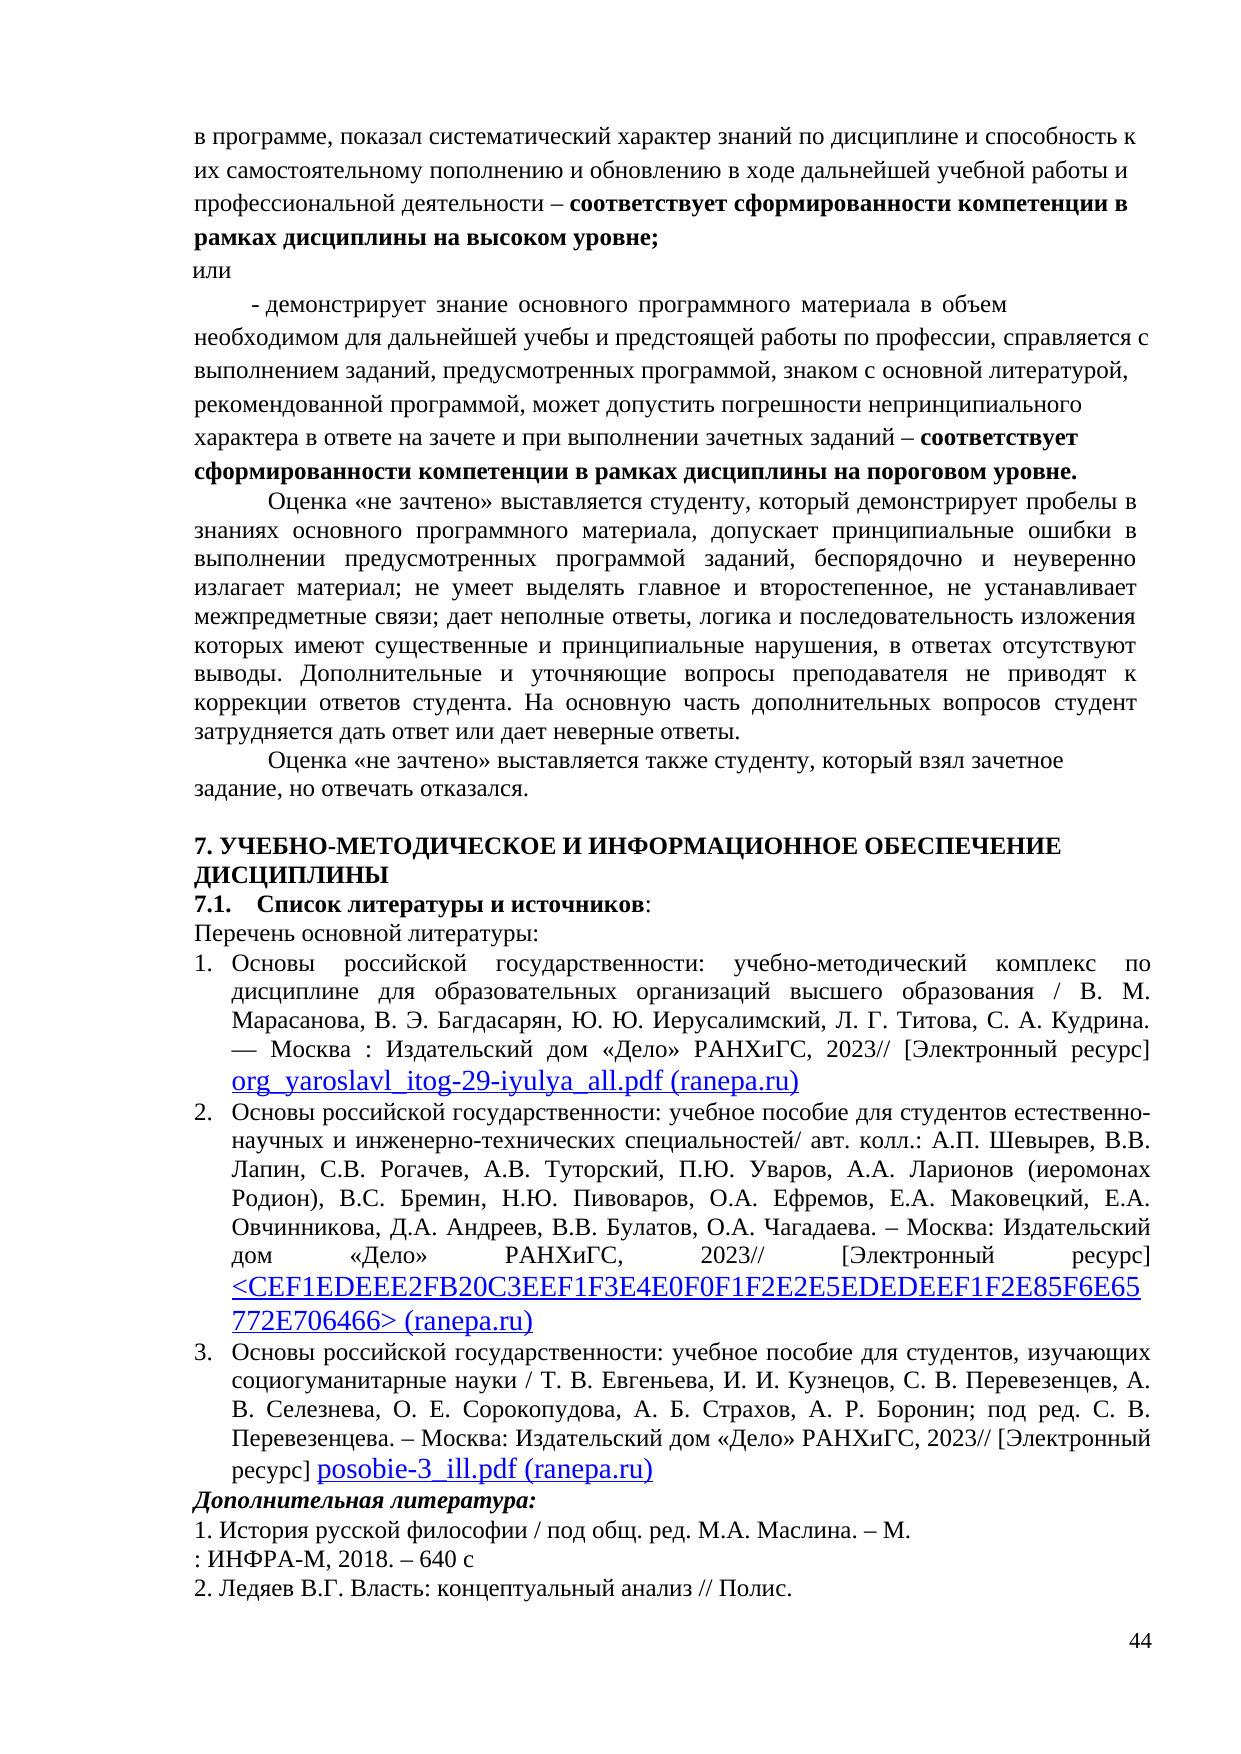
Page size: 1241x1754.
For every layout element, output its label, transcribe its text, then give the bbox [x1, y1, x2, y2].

list Основы российской государственности: учебное пособие для студентов естественно-научных и инженерно-технических специальностей/ авт. колл.: А.П. Шевырев, В.В. Лапин, С.В. Рогачев, А.В. Туторский, П.Ю. Уваров, А.А. Ларионов (иеромонах Родион), В.С. Бремин, Н.Ю. Пивоваров, О.А. Ефремов, Е.А. Маковецкий, Е.А. Овчинникова, Д.А. Андреев, В.В. Булатов, О.А. Чагадаева. – Москва: Издательский дом «Дело» РАНХиГС, 2023// [Электронный ресурс] <CEF1EDEEE2FB20C3EEF1F3E4E0F0F1F2E2E5EDEDEEF1F2E85F6E65772E706466> (ranepa.ru) [194, 1097, 1152, 1336]
text - демонстрирует знание основного программного материала в объем необходимом для дальнейшей учебы и предстоящей работы по профессии, справляется с выполнением заданий, предусмотренных программой, знаком с основной литературой, рекомендованной программой, может допустить погрешности непринципиального характера в ответе на зачете и при выполнении зачетных заданий – соответствует сформированности компетенции в рамках дисциплины на пороговом уровне. [194, 285, 1152, 486]
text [194, 118, 1152, 252]
text Оценка «не зачтено» выставляется также студенту, который взял зачетное задание, но отвечать отказался. [194, 745, 1136, 802]
text : ИНФРА-М, 2018. – 640 с [194, 1544, 1152, 1573]
text 1. История русской философии / под общ. ред. М.А. Маслина. – М. [194, 1515, 1152, 1543]
text или [192, 252, 1152, 285]
text 2. Ледяев В.Г. Власть: концептуальный анализ // Полис. [194, 1573, 1152, 1602]
list Основы российской государственности: учебно-методический комплекс по дисциплине для образовательных организаций высшего образования / В. М. Марасанова, В. Э. Багдасарян, Ю. Ю. Иерусалимский, Л. Г. Титова, С. А. Кудрина. — Москва : Издательский дом «Дело» РАНХиГС, 2023// [Электронный ресурс] org_yaroslavl_itog-29-iyulya_all.pdf (ranepa.ru) [194, 948, 1152, 1096]
text 7.1. Список литературы и источников: [194, 889, 1152, 918]
text Оценка «не зачтено» выставляется студенту, который демонстрирует пробелы в знаниях основного программного материала, допускает принципиальные ошибки в выполнении предусмотренных программой заданий, беспорядочно и неуверенно излагает материал; не умеет выделять главное и второстепенное, не устанавливает межпредметные связи; дает неполные ответы, логика и последовательность изложения которых имеют существенные и принципиальные нарушения, в ответах отсутствуют выводы. Дополнительные и уточняющие вопросы преподавателя не приводят к коррекции ответов студента. На основную часть дополнительных вопросов студент затрудняется дать ответ или дает неверные ответы. [194, 486, 1137, 745]
list Основы российской государственности: учебное пособие для студентов, изучающих социогуманитарные науки / Т. В. Евгеньева, И. И. Кузнецов, С. В. Перевезенцев, А. В. Селезнева, О. Е. Сорокопудова, А. Б. Страхов, А. Р. Боронин; под ред. С. В. Перевезенцева. – Москва: Издательский дом «Дело» РАНХиГС, 2023// [Электронный ресурс] posobie-3_ill.pdf (ranepa.ru) [194, 1337, 1152, 1485]
text Дополнительная литература: [194, 1486, 1152, 1514]
text Перечень основной литературы: [194, 918, 1152, 947]
text 7. УЧЕБНО-МЕТОДИЧЕСКОЕ И ИНФОРМАЦИОННОЕ ОБЕСПЕЧЕНИЕ ДИСЦИПЛИНЫ [194, 831, 1152, 889]
